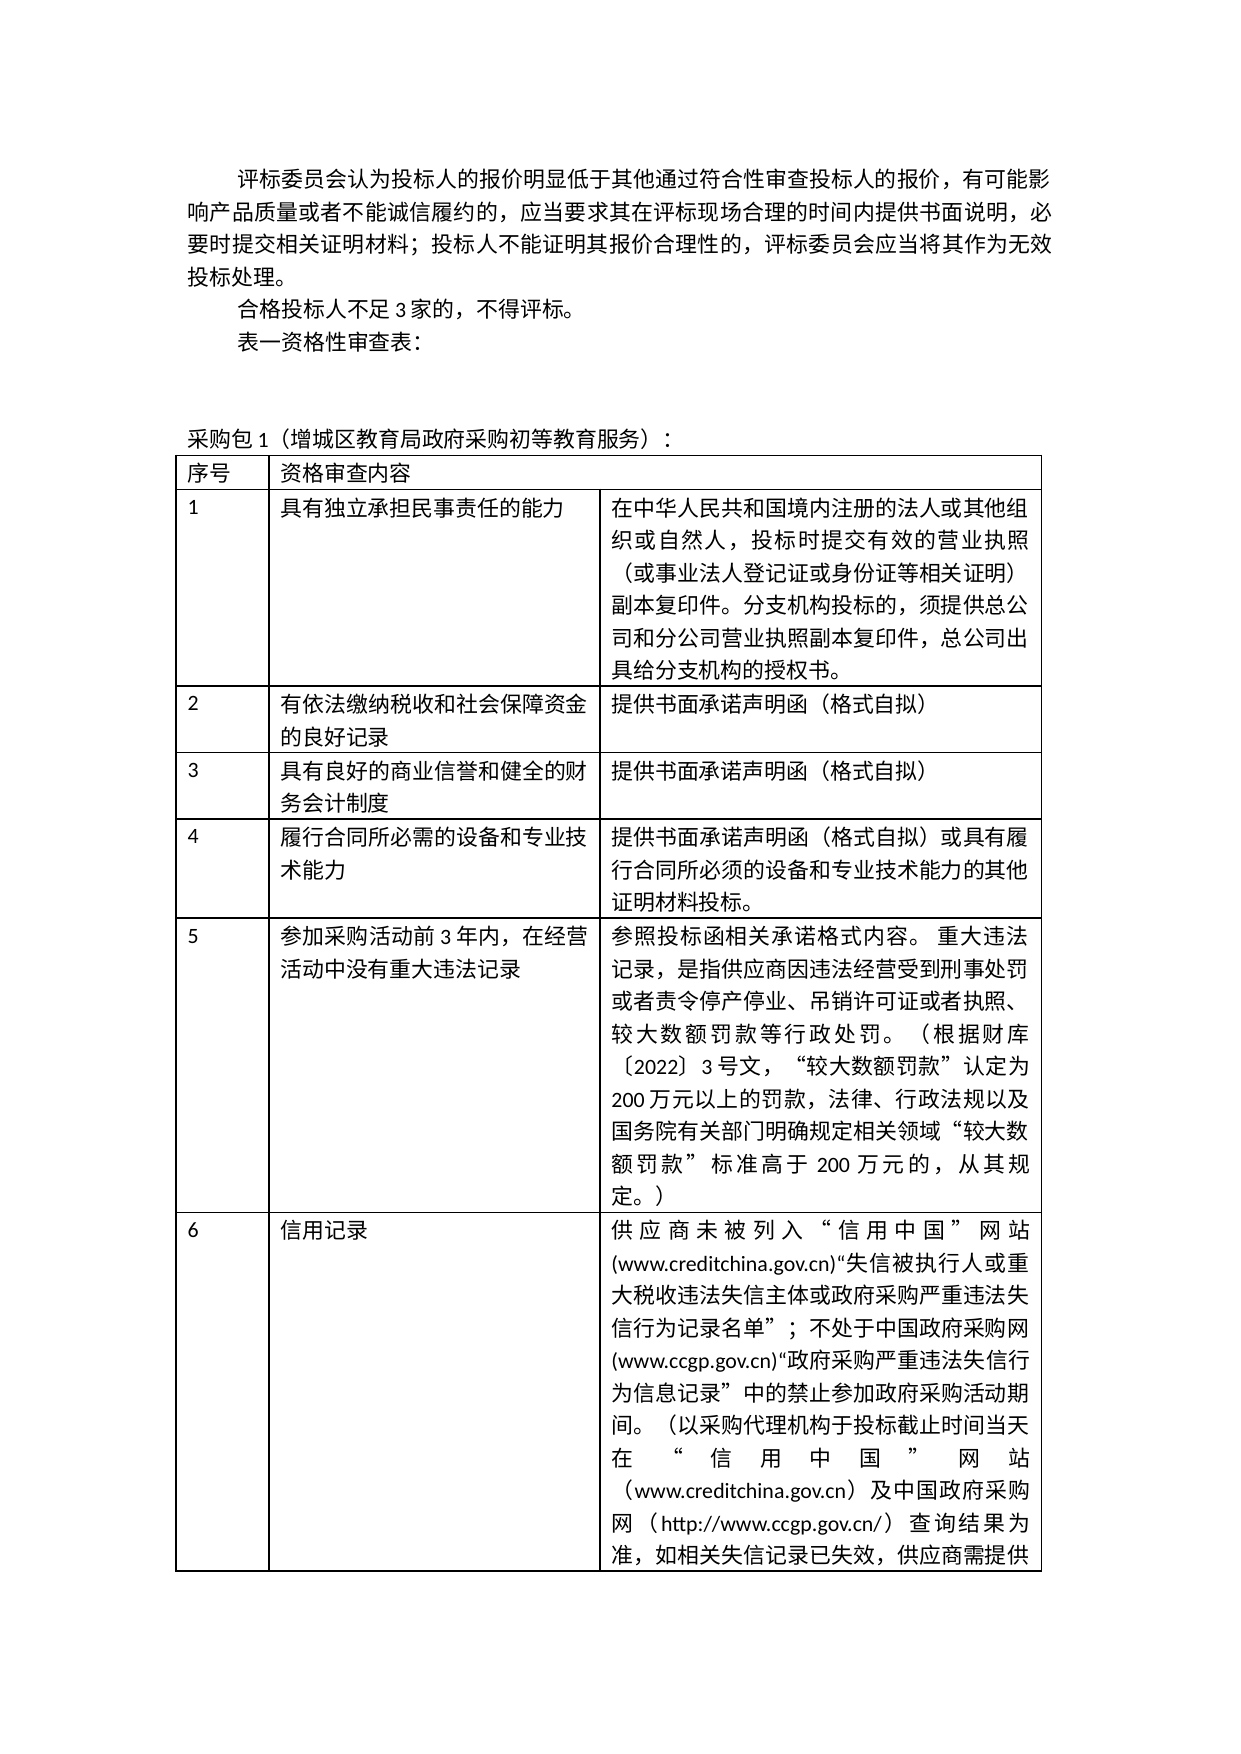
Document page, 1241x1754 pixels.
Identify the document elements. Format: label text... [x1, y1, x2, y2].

table_header 资格审查内容 [270, 456, 1041, 488]
table_cell 在中华人民共和国境内注册的法人或其他组织或自然人，投标时提交有效的营业执照（或事业法人登记证或身份证等相关证明）副本复印件。分支机构投标的，须提供总公司和分公司营业执照副本复印件，总公司出具给分支机构的授权书。 [601, 490, 1041, 685]
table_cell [601, 1213, 1041, 1570]
table_cell 提供书面承诺声明函（格式自拟） [601, 687, 1041, 752]
table_cell 具有独立承担民事责任的能力 [270, 490, 599, 685]
table_cell 1 [177, 490, 268, 685]
table_cell 4 [177, 820, 268, 917]
table_cell 参加采购活动前3年内，在经营活动中没有重大违法记录 [270, 919, 599, 1211]
table_cell 6 [177, 1213, 268, 1570]
table_cell 提供书面承诺声明函（格式自拟） [601, 753, 1041, 818]
table_cell 具有良好的商业信誉和健全的财务会计制度 [270, 753, 599, 818]
text 合格投标人不足3家的，不得评标。 [187, 292, 1053, 324]
table_cell 提供书面承诺声明函（格式自拟）或具有履行合同所必须的设备和专业技术能力的其他证明材料投标。 [601, 820, 1041, 917]
text 评标委员会认为投标人的报价明显低于其他通过符合性审查投标人的报价，有可能影响产品质量或者不能诚信履约的，应当要求其在评标现场合理的时间内提供书面说明，必要时提交相关证明材料；投标人不能证明其报价合理性的，评标委员会应当将其作为无效投标处理。 [187, 162, 1053, 292]
table_cell 3 [177, 753, 268, 818]
table_cell 5 [177, 919, 268, 1211]
text 表一资格性审查表： [187, 324, 1053, 357]
table_cell 履行合同所必需的设备和专业技术能力 [270, 820, 599, 917]
text 采购包1（增城区教育局政府采购初等教育服务）： [187, 422, 1053, 454]
table_cell 有依法缴纳税收和社会保障资金的良好记录 [270, 687, 599, 752]
table_cell 信用记录 [270, 1213, 599, 1570]
table_cell 参照投标函相关承诺格式内容。 重大违法记录，是指供应商因违法经营受到刑事处罚或者责令停产停业、吊销许可证或者执照、较大数额罚款等行政处罚。（根据财库〔2022〕3号文，“较大数额罚款”认定为200万元以上的罚款，法律、行政法规以及国务院有关部门明确规定相关领域“较大数额罚款”标准高于200万元的，从其规定。） [601, 919, 1041, 1211]
table_header 序号 [177, 456, 268, 488]
table_cell 2 [177, 687, 268, 752]
